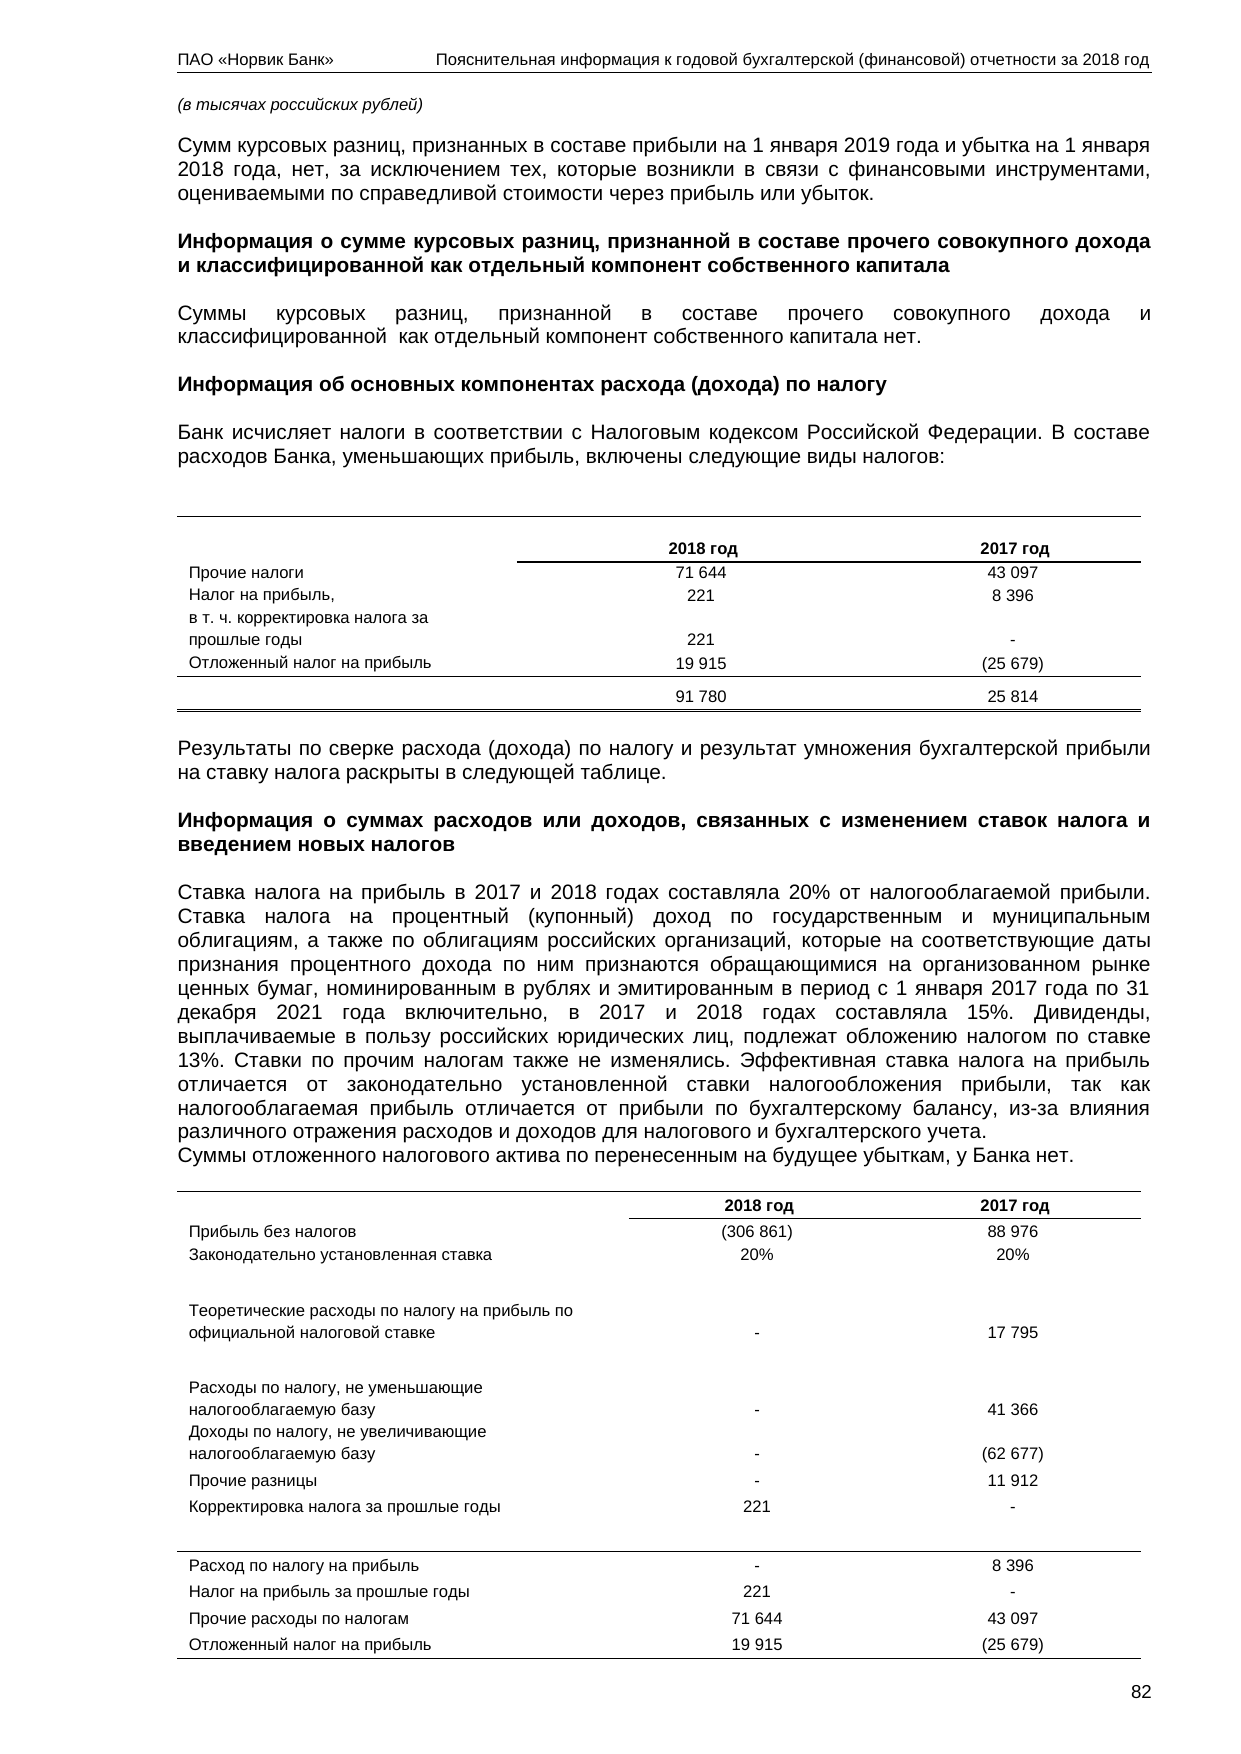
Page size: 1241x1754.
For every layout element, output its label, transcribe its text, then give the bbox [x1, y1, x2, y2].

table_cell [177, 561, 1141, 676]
text Сумм курсовых разниц, признанных в составе прибыли на 1 января 2019 года и убытка на 1 января 2018 года, нет, за исключением тех, которые возникли в связи с финансовыми инструментами, оцениваемыми по справедливой стоимости через прибыль или убыток. [177, 133, 1152, 204]
text Банк исчисляет налоги в соответствии с Налоговым кодексом Российской Федерации. В составе расходов Банка, уменьшающих прибыль, включены следующие виды налогов: [177, 420, 1152, 468]
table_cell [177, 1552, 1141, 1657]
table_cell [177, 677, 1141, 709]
text Информация о сумме курсовых разниц, признанной в составе прочего совокупного дохода и классифицированной как отдельный компонент собственного капитала [177, 228, 1152, 276]
text Суммы курсовых разниц, признанной в составе прочего совокупного дохода и классифицированной как отдельный компонент собственного капитала нет. [177, 300, 1152, 348]
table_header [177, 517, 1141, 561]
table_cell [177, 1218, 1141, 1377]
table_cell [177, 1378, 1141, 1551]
text Результаты по сверке расхода (дохода) по налогу и результат умножения бухгалтерской прибыли на ставку налога раскрыты в следующей таблице. [177, 736, 1152, 784]
text Суммы отложенного налогового актива по перенесенным на будущее убыткам, у Банка нет. [177, 1143, 1152, 1167]
text Ставка налога на прибыль в 2017 и 2018 годах составляла 20% от налогооблагаемой прибыли. Ставка налога на процентный (купонный) доход по государственным и муниципальным облигациям, а также по облигациям российских организаций, которые на соответствующие даты признания процентного дохода по ним признаются обращающимися на организованном рынке ценных бумаг, номинированным в рублях и эмитированным в период с 1 января 2017 года по 31 декабря 2021 года включительно, в 2017 и 2018 годах составляла 15%. Дивиденды, выплачиваемые в пользу российских юридических лиц, подлежат обложению налогом по ставке 13%. Ставки по прочим налогам также не изменялись. Эффективная ставка налога на прибыль отличается от законодательно установленной ставки налогообложения прибыли, так как налогооблагаемая прибыль отличается от прибыли по бухгалтерскому балансу, из-за влияния различного отражения расходов и доходов для налогового и бухгалтерского учета. [177, 880, 1152, 1143]
text Информация о суммах расходов или доходов, связанных с изменением ставок налога и введением новых налогов [177, 808, 1152, 856]
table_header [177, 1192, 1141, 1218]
text Информация об основных компонентах расхода (дохода) по налогу [177, 372, 1152, 396]
